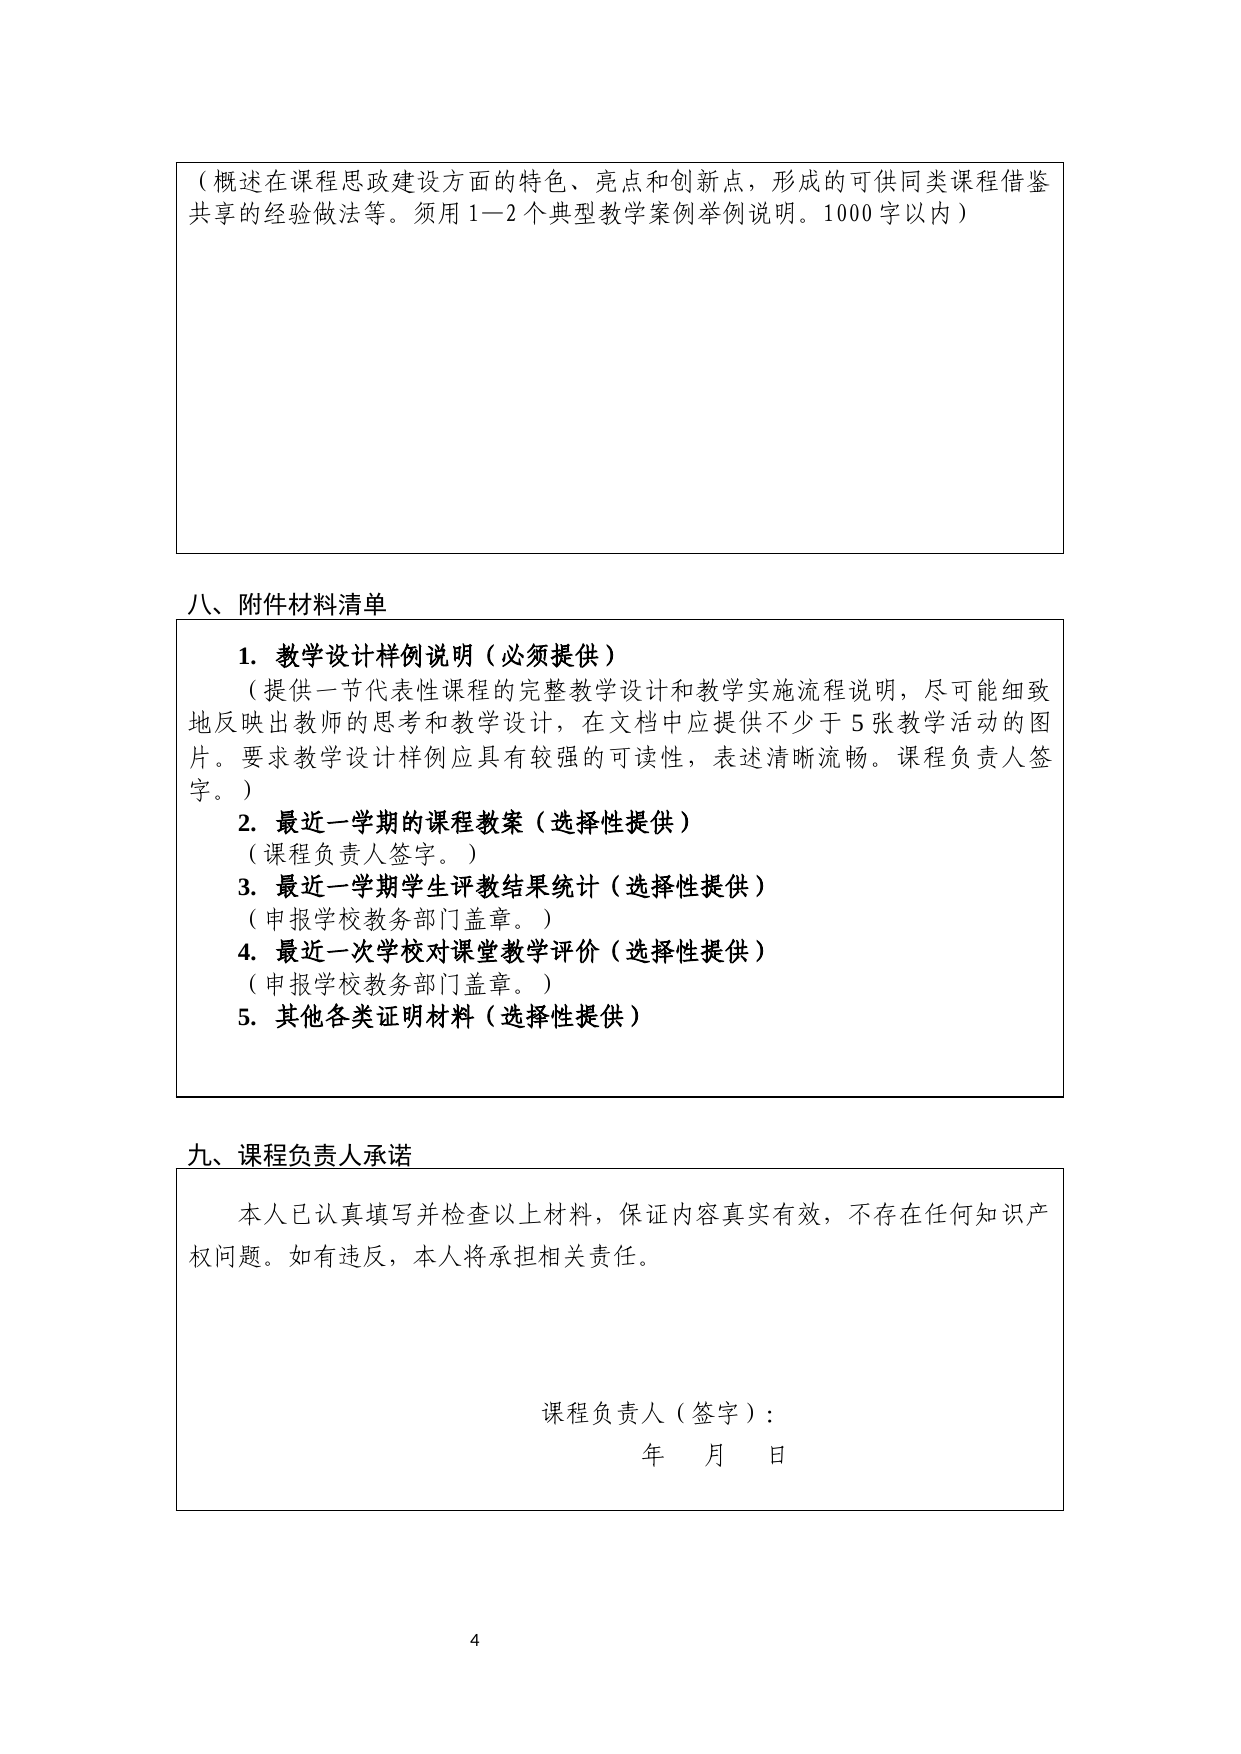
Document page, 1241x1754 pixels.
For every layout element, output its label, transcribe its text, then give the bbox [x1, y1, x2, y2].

table_header （概述在课程思政建设方面的特色、亮点和创新点，形成的可供同类课程借鉴共享的经验做法等。须用1—2个典型教学案例举例说明。1000字以内） [177, 163, 1063, 553]
table_header 本人已认真填写并检查以上材料，保证内容真实有效，不存在任何知识产权问题。如有违反，本人将承担相关责任。 课程负责人（签字）： 年 月 日 [177, 1169, 1063, 1510]
table_header 教学设计样例说明（必须提供） （提供一节代表性课程的完整教学设计和教学实施流程说明，尽可能细致地反映出教师的思考和教学设计，在文档中应提供不少于5张教学活动的图片。要求教学设计样例应具有较强的可读性，表述清晰流畅。课程负责人签字。） 最近一学期的课程教案（选择性提供） （课程负责人签字。） 最近一学期学生评教结果统计（选择性提供） （申报学校教务部门盖章。） 最近一次学校对课堂教学评价（选择性提供） （申报学校教务部门盖章。） 其他各类证明材料（选择性提供） [177, 620, 1063, 1096]
list 附件材料清单 [187, 587, 1053, 619]
list 课程负责人承诺 [187, 1133, 1053, 1168]
